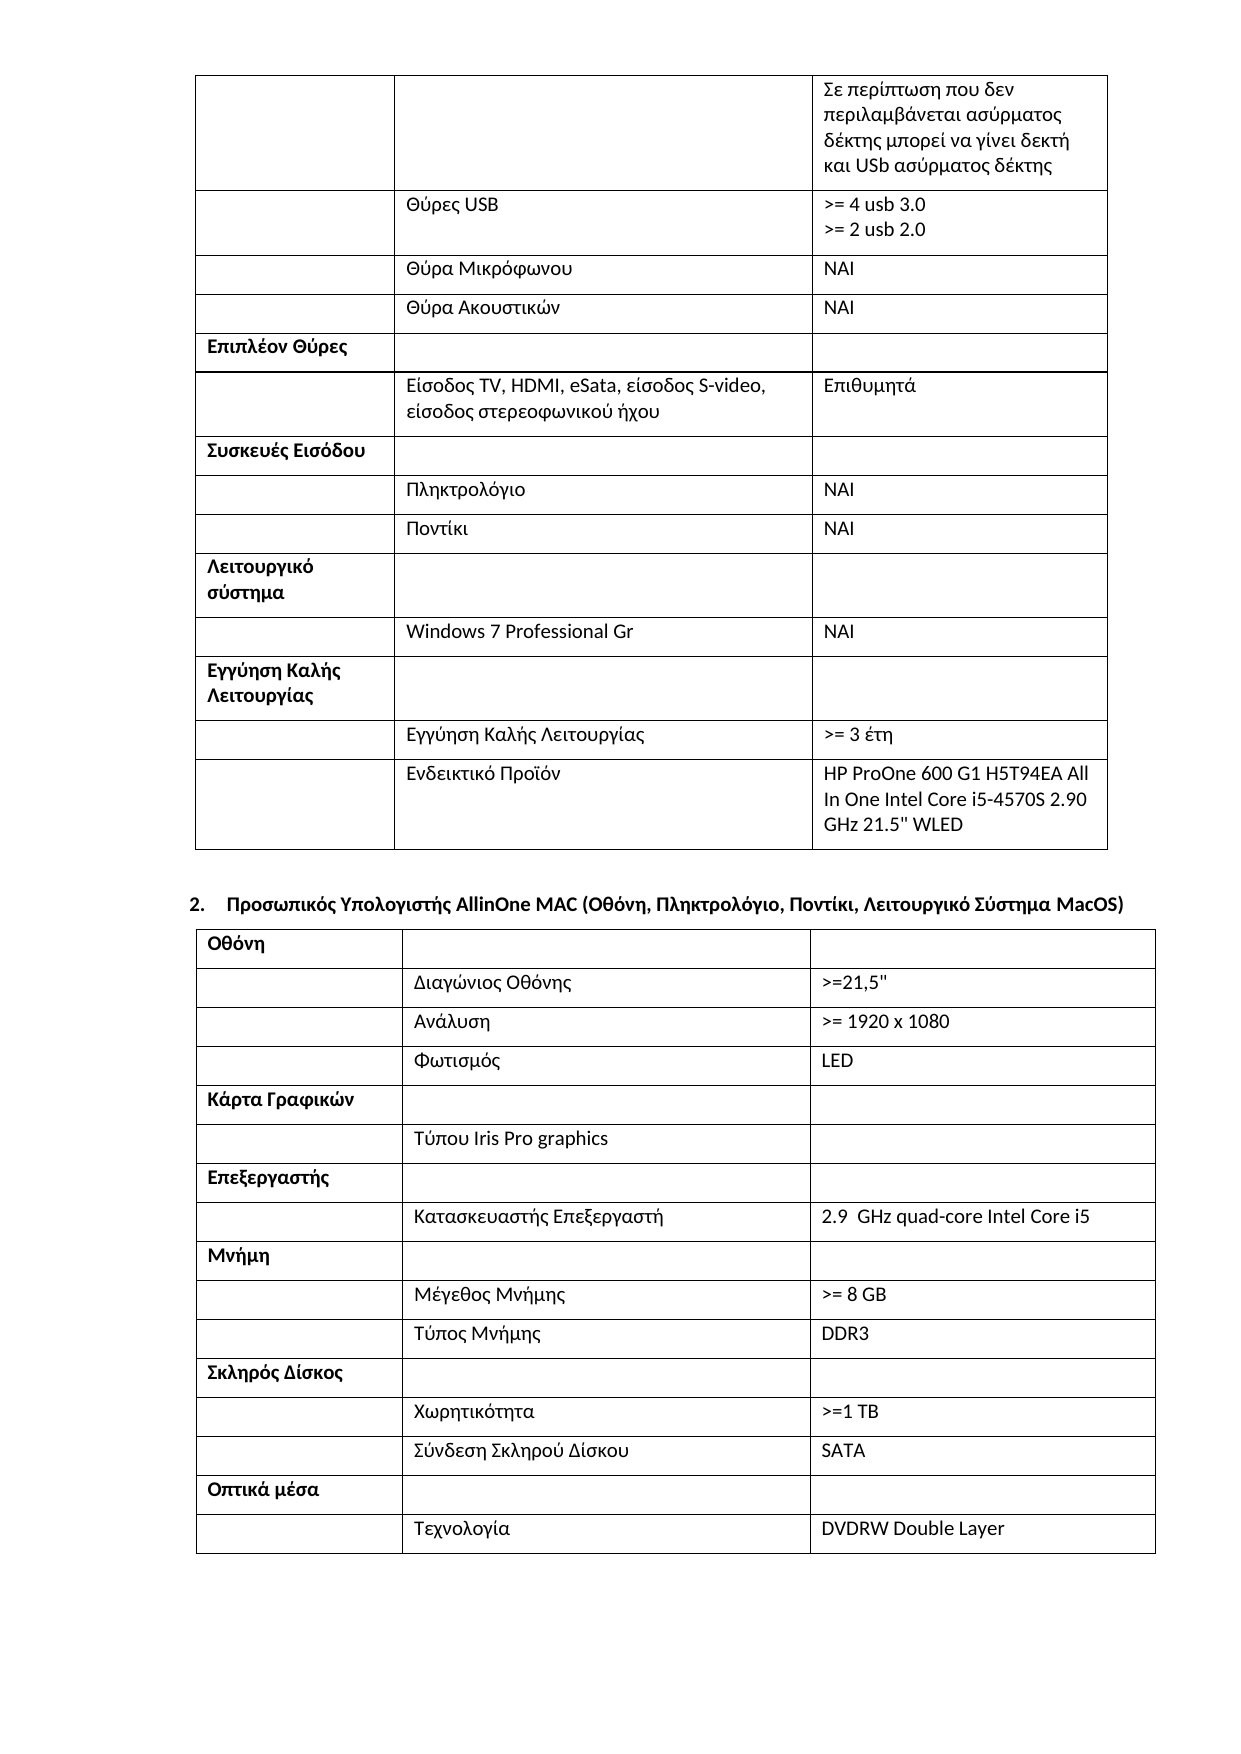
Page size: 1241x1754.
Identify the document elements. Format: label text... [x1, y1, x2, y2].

table_cell ΝΑΙ [813, 256, 1107, 293]
table_cell [403, 1242, 810, 1280]
table_cell >=1 ΤB [811, 1398, 1155, 1436]
table_cell [403, 1359, 810, 1397]
table_cell NAI [813, 515, 1107, 553]
table_cell 2.9 GHz quad-core Intel Core i5 [811, 1203, 1155, 1241]
table_cell Σκληρός Δίσκος [197, 1359, 402, 1397]
table_cell [197, 1047, 402, 1085]
table_cell ΝΑΙ [813, 295, 1107, 332]
table_cell Windows 7 Professional Gr [395, 618, 812, 656]
table_cell [197, 1281, 402, 1319]
list Προσωπικός Υπολογιστής AllinOne MAC (Οθόνη, Πληκτρολόγιο, Ποντίκι, Λειτουργικό Σύστημα MacOS) [189, 891, 1152, 917]
table_cell SATA [811, 1437, 1155, 1475]
table_cell [196, 618, 394, 656]
table_header [811, 930, 1155, 968]
table_cell [197, 1437, 402, 1475]
table_cell Κατασκευαστής Επεξεργαστή [403, 1203, 810, 1241]
table_cell [813, 554, 1107, 617]
table_cell [813, 437, 1107, 475]
table_cell Επιθυμητά [813, 373, 1107, 436]
table_cell >= 3 έτη [813, 721, 1107, 759]
table_cell NAI [813, 476, 1107, 514]
table_cell [403, 1086, 810, 1124]
table_cell Σύνδεση Σκληρού Δίσκου [403, 1437, 810, 1475]
table_cell Ενδεικτικό Προϊόν [395, 760, 812, 849]
table_cell Επιπλέον Θύρες [196, 334, 394, 371]
table_cell [395, 437, 812, 475]
table_cell [196, 515, 394, 553]
table_cell Εγγύηση Καλής Λειτουργίας [395, 721, 812, 759]
table_cell Διαγώνιος Οθόνης [403, 969, 810, 1007]
table_cell LED [811, 1047, 1155, 1085]
table_cell >=21,5" [811, 969, 1155, 1007]
table_cell [197, 1320, 402, 1358]
table_cell Λειτουργικό σύστημα [196, 554, 394, 617]
table_cell [395, 334, 812, 371]
table_cell Ποντίκι [395, 515, 812, 553]
table_cell [197, 1008, 402, 1046]
table_cell Πληκτρολόγιο [395, 476, 812, 514]
table_cell [197, 1125, 402, 1163]
table_header [403, 930, 810, 968]
table_cell [811, 1164, 1155, 1202]
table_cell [395, 76, 812, 190]
table_cell Επεξεργαστής [197, 1164, 402, 1202]
table_cell [196, 295, 394, 332]
table_cell Τύπου Iris Pro graphics [403, 1125, 810, 1163]
table_cell [395, 657, 812, 720]
table_cell HP ProOne 600 G1 H5T94EA All In One Intel Core i5-4570S 2.90 GHz 21.5" WLED [813, 760, 1107, 849]
table_header Οθόνη [197, 930, 402, 968]
table_cell [196, 191, 394, 254]
table_cell Ανάλυση [403, 1008, 810, 1046]
table_cell DVDRW Double Layer [811, 1515, 1155, 1553]
table_cell [196, 256, 394, 293]
table_cell [811, 1242, 1155, 1280]
table_cell Μνήμη [197, 1242, 402, 1280]
table_cell Μέγεθος Μνήμης [403, 1281, 810, 1319]
table_cell [811, 1359, 1155, 1397]
table_cell Οπτικά μέσα [197, 1476, 402, 1514]
table_cell [197, 1203, 402, 1241]
table_cell [811, 1086, 1155, 1124]
table_cell [196, 760, 394, 849]
table_cell DDR3 [811, 1320, 1155, 1358]
table_cell [811, 1476, 1155, 1514]
table_cell [395, 554, 812, 617]
table_cell >= 4 usb 3.0 >= 2 usb 2.0 [813, 191, 1107, 254]
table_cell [813, 76, 1107, 190]
table_cell [813, 657, 1107, 720]
table_cell [196, 721, 394, 759]
table_cell >= 1920 x 1080 [811, 1008, 1155, 1046]
table_cell Θύρα Ακουστικών [395, 295, 812, 332]
table_cell ΝΑΙ [813, 618, 1107, 656]
table_cell Συσκευές Εισόδου [196, 437, 394, 475]
table_cell [197, 969, 402, 1007]
table_cell [813, 334, 1107, 371]
table_cell Φωτισμός [403, 1047, 810, 1085]
table_cell [196, 373, 394, 436]
table_cell [196, 476, 394, 514]
table_cell Εγγύηση Καλής Λειτουργίας [196, 657, 394, 720]
table_cell [811, 1125, 1155, 1163]
table_cell [403, 1476, 810, 1514]
table_cell Χωρητικότητα [403, 1398, 810, 1436]
table_cell [197, 1515, 402, 1553]
table_cell Είσοδος TV, HDMI, eSata, είσοδος S-video, είσοδος στερεοφωνικού ήχου [395, 373, 812, 436]
table_cell Θύρα Μικρόφωνου [395, 256, 812, 293]
table_cell [196, 76, 394, 190]
table_cell [197, 1398, 402, 1436]
table_cell Κάρτα Γραφικών [197, 1086, 402, 1124]
table_cell >= 8 GB [811, 1281, 1155, 1319]
table_cell Τύπος Μνήμης [403, 1320, 810, 1358]
table_cell Τεχνολογία [403, 1515, 810, 1553]
table_cell Θύρες USB [395, 191, 812, 254]
table_cell [403, 1164, 810, 1202]
